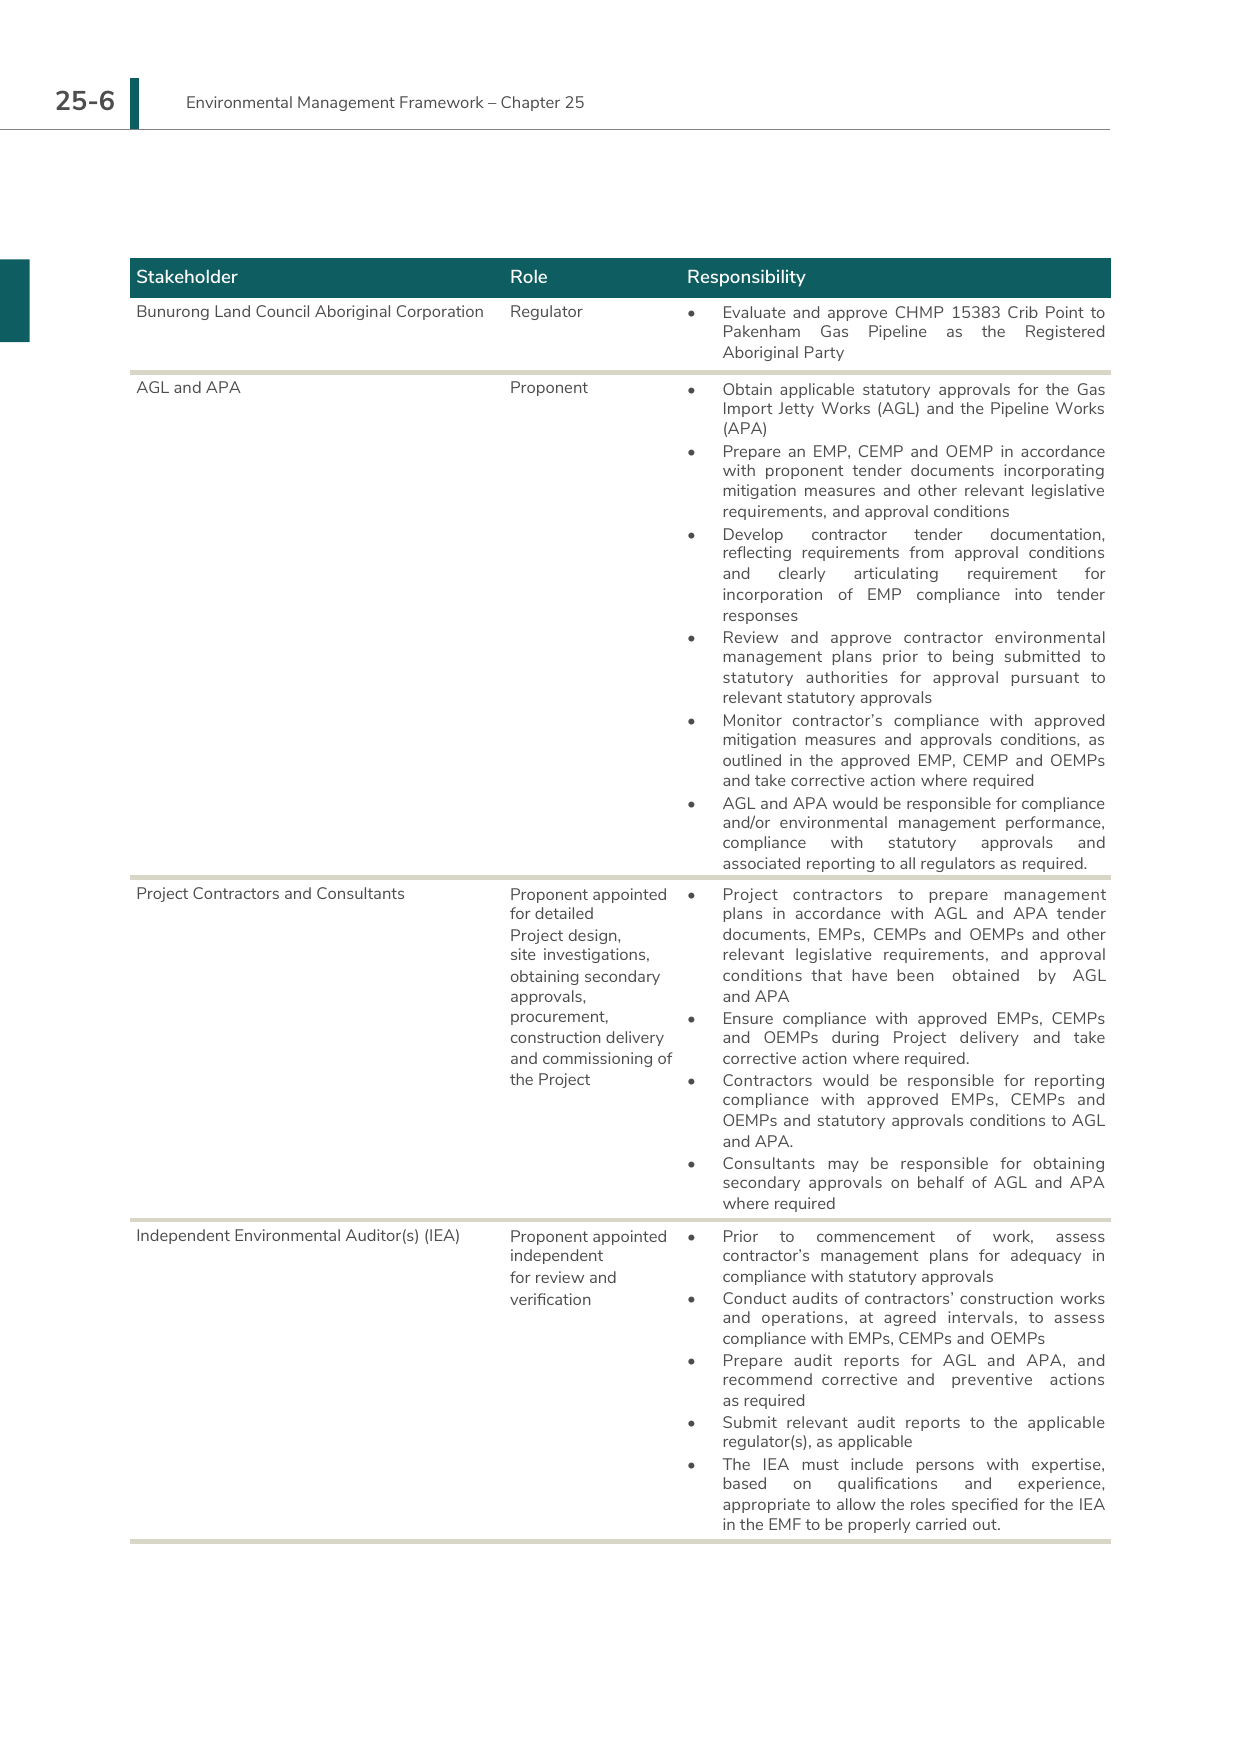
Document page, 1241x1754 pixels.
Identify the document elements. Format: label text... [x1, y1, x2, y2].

table_cell Obtain applicable statutory approvals for the Gas Import Jetty Works (AGL) and the Pipeline Works (APA) Prepare an EMP, CEMP and OEMP in accordance with proponent tender documents incorporating mitigation measures and other relevant legislative requirements, and approval conditions Develop contractor tender documentation, reflecting requirements from approval conditions and clearly articulating requirement for incorporation of EMP compliance into tender responses Review and approve contractor environmental management plans prior to being submitted to statutory authorities for approval pursuant to relevant statutory approvals Monitor contractor’s compliance with approved mitigation measures and approvals conditions, as outlined in the approved EMP, CEMP and OEMPs and take corrective action where required AGL and APA would be responsible for compliance and/or environmental management performance, compliance with statutory approvals and associated reporting to all regulators as required. [681, 375, 1111, 875]
table_header Responsibility [681, 258, 1111, 298]
table_cell Prior to commencement of work, assess contractor’s management plans for adequacy in compliance with statutory approvals Conduct audits of contractors’ construction works and operations, at agreed intervals, to assess compliance with EMPs, CEMPs and OEMPs Prepare audit reports for AGL and APA, and recommend corrective and preventive actions as required Submit relevant audit reports to the applicable regulator(s), as applicable The IEA must include persons with expertise, based on qualifications and experience, appropriate to allow the roles specified for the IEA in the EMF to be properly carried out. [681, 1222, 1111, 1539]
table_header Stakeholder [130, 258, 501, 298]
table_cell Project Contractors and Consultants [130, 880, 501, 1218]
table_cell Proponent appointed independent for review and verification [501, 1222, 681, 1539]
table_cell Project contractors to prepare management plans in accordance with AGL and APA tender documents, EMPs, CEMPs and OEMPs and other relevant legislative requirements, and approval conditions that have been obtained by AGL and APA Ensure compliance with approved EMPs, CEMPs and OEMPs during Project delivery and take corrective action where required. Contractors would be responsible for reporting compliance with approved EMPs, CEMPs and OEMPs and statutory approvals conditions to AGL and APA. Consultants may be responsible for obtaining secondary approvals on behalf of AGL and APA where required [681, 880, 1111, 1218]
table_cell Proponent appointed for detailed Project design, site investigations, obtaining secondary approvals, procurement, construction delivery and commissioning of the Project [501, 880, 681, 1218]
table_cell Regulator [501, 299, 681, 370]
table_cell Independent Environmental Auditor(s) (IEA) [130, 1222, 501, 1539]
table_header Role [501, 258, 681, 298]
table_cell Evaluate and approve CHMP 15383 Crib Point to Pakenham Gas Pipeline as the Registered Aboriginal Party [681, 299, 1111, 370]
table_cell Bunurong Land Council Aboriginal Corporation [130, 299, 501, 370]
table_cell AGL and APA [130, 375, 501, 875]
table_cell Proponent [501, 375, 681, 875]
